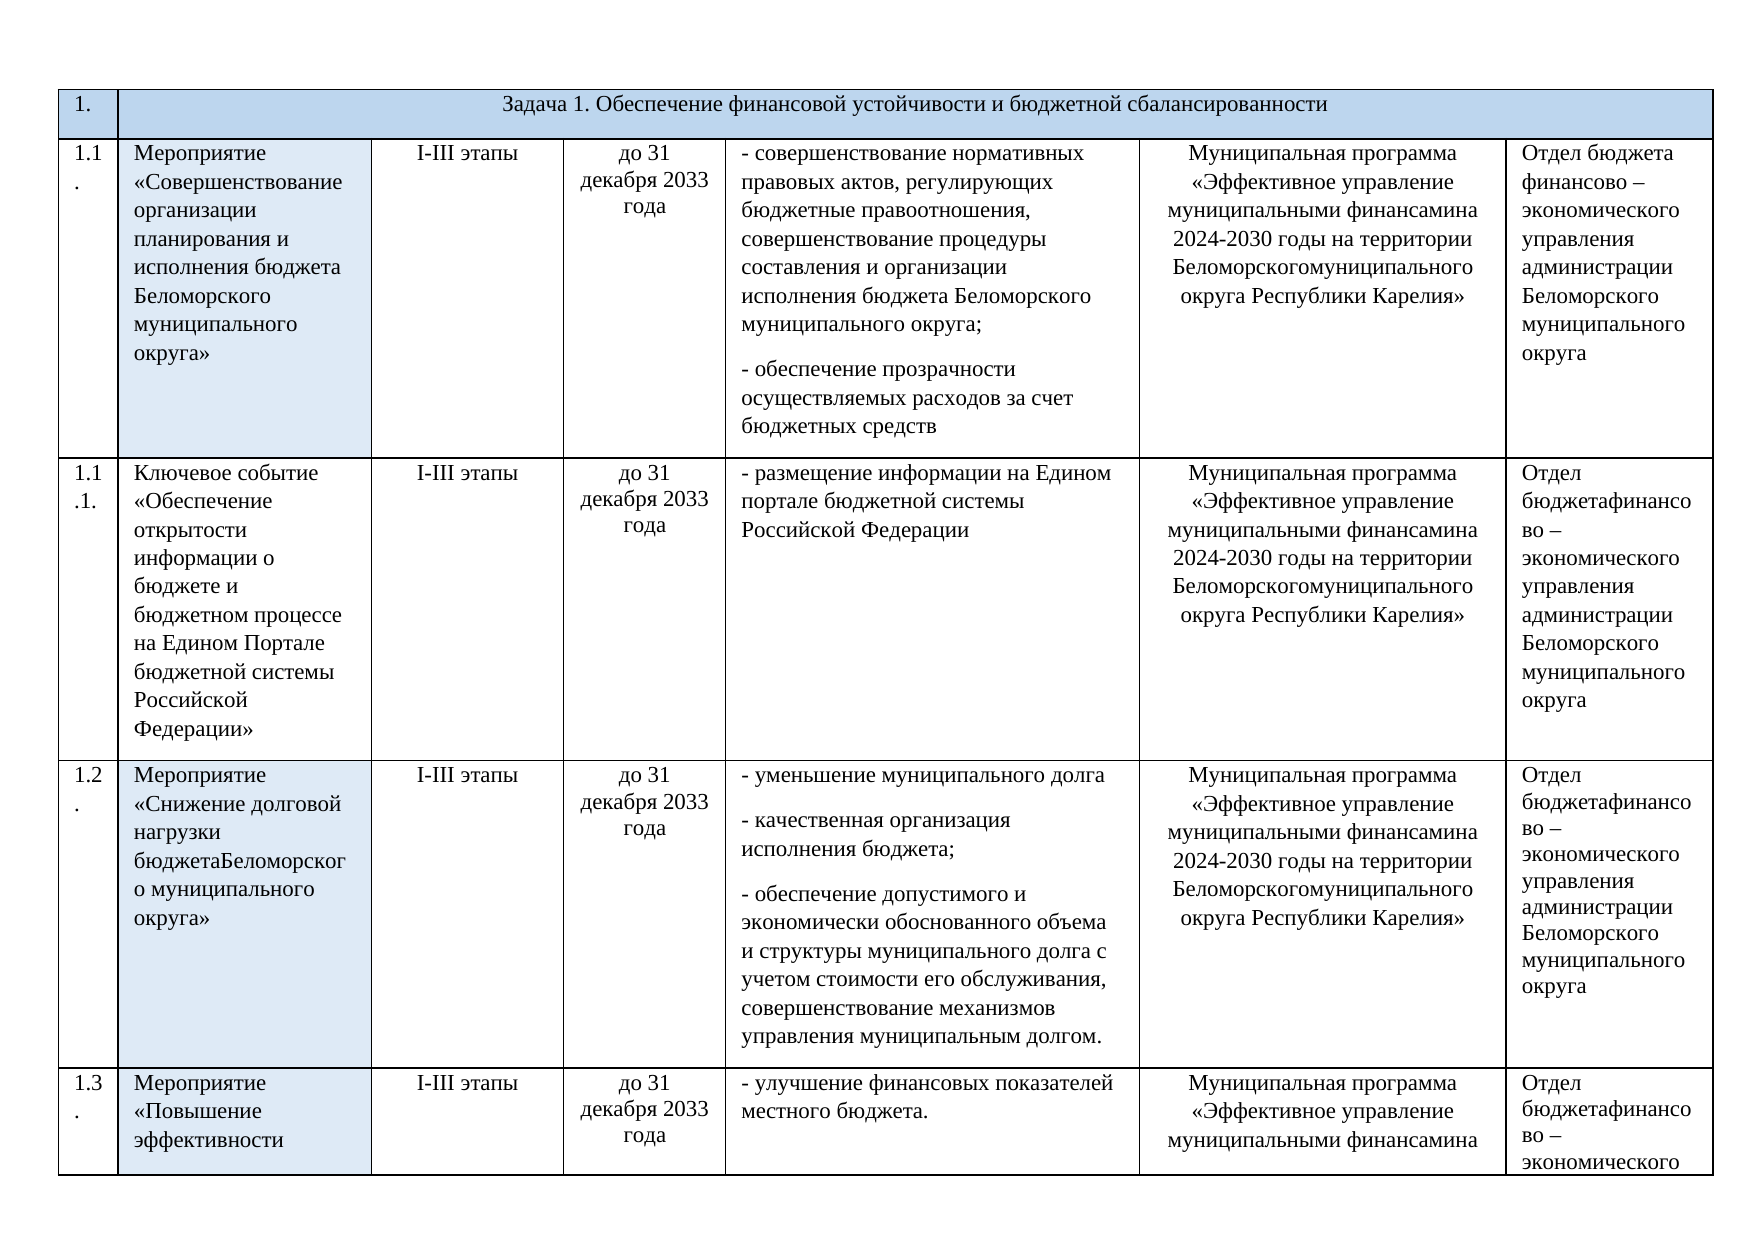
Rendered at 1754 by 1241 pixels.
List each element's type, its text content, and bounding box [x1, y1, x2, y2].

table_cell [726, 1069, 1139, 1174]
table_cell Отдел бюджетафинансово –экономического управления администрации Беломорского муниципального округа [1507, 761, 1712, 1067]
table_cell 1.1. [59, 140, 117, 457]
table_cell I-III этапы [372, 459, 563, 760]
table_cell I-III этапы [372, 761, 563, 1067]
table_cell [1140, 1069, 1505, 1174]
table_cell Отдел бюджетафинансово –экономического управления администрации Беломорского муниципального округа [1507, 459, 1712, 760]
table_cell Задача 1. Обеспечение финансовой устойчивости и бюджетной сбалансированности [119, 90, 1712, 138]
table_cell - размещение информации на Едином портале бюджетной системы Российской Федерации [726, 459, 1139, 760]
table_cell до 31 декабря 2033 года [564, 140, 725, 457]
table_cell 1.2. [59, 761, 117, 1067]
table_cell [1507, 1069, 1712, 1174]
table_cell Ключевое событие «Обеспечение открытости информации о бюджете и бюджетном процессе на Едином Портале бюджетной системы Российской Федерации» [119, 459, 371, 760]
table_cell - совершенствование нормативных правовых актов, регулирующих бюджетные правоотношения, совершенствование процедуры составления и организации исполнения бюджета Беломорского муниципального округа; - обеспечение прозрачности осуществляемых расходов за счет бюджетных средств [726, 140, 1139, 457]
table_cell 1.1.1. [59, 459, 117, 760]
table_cell - уменьшение муниципального долга - качественная организация исполнения бюджета; - обеспечение допустимого и экономически обоснованного объема и структуры муниципального долга с учетом стоимости его обслуживания, совершенствование механизмов управления муниципальным долгом. [726, 761, 1139, 1067]
table_cell до 31 декабря 2033 года [564, 459, 725, 760]
table_cell до 31 декабря 2033 года [564, 761, 725, 1067]
table_cell 1. [59, 90, 117, 138]
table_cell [119, 1069, 371, 1174]
table_cell 1.3. [59, 1069, 117, 1174]
table_cell Мероприятие «Снижение долговой нагрузки бюджетаБеломорского муниципального округа» [119, 761, 371, 1067]
table_cell I-III этапы [372, 140, 563, 457]
table_cell I-III этапы [372, 1069, 563, 1174]
table_cell Мероприятие «Совершенствование организации планирования и исполнения бюджета Беломорского муниципального округа» [119, 140, 371, 457]
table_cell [564, 1069, 725, 1174]
table_cell Отдел бюджета финансово –экономического управления администрации Беломорского муниципального округа [1507, 140, 1712, 457]
